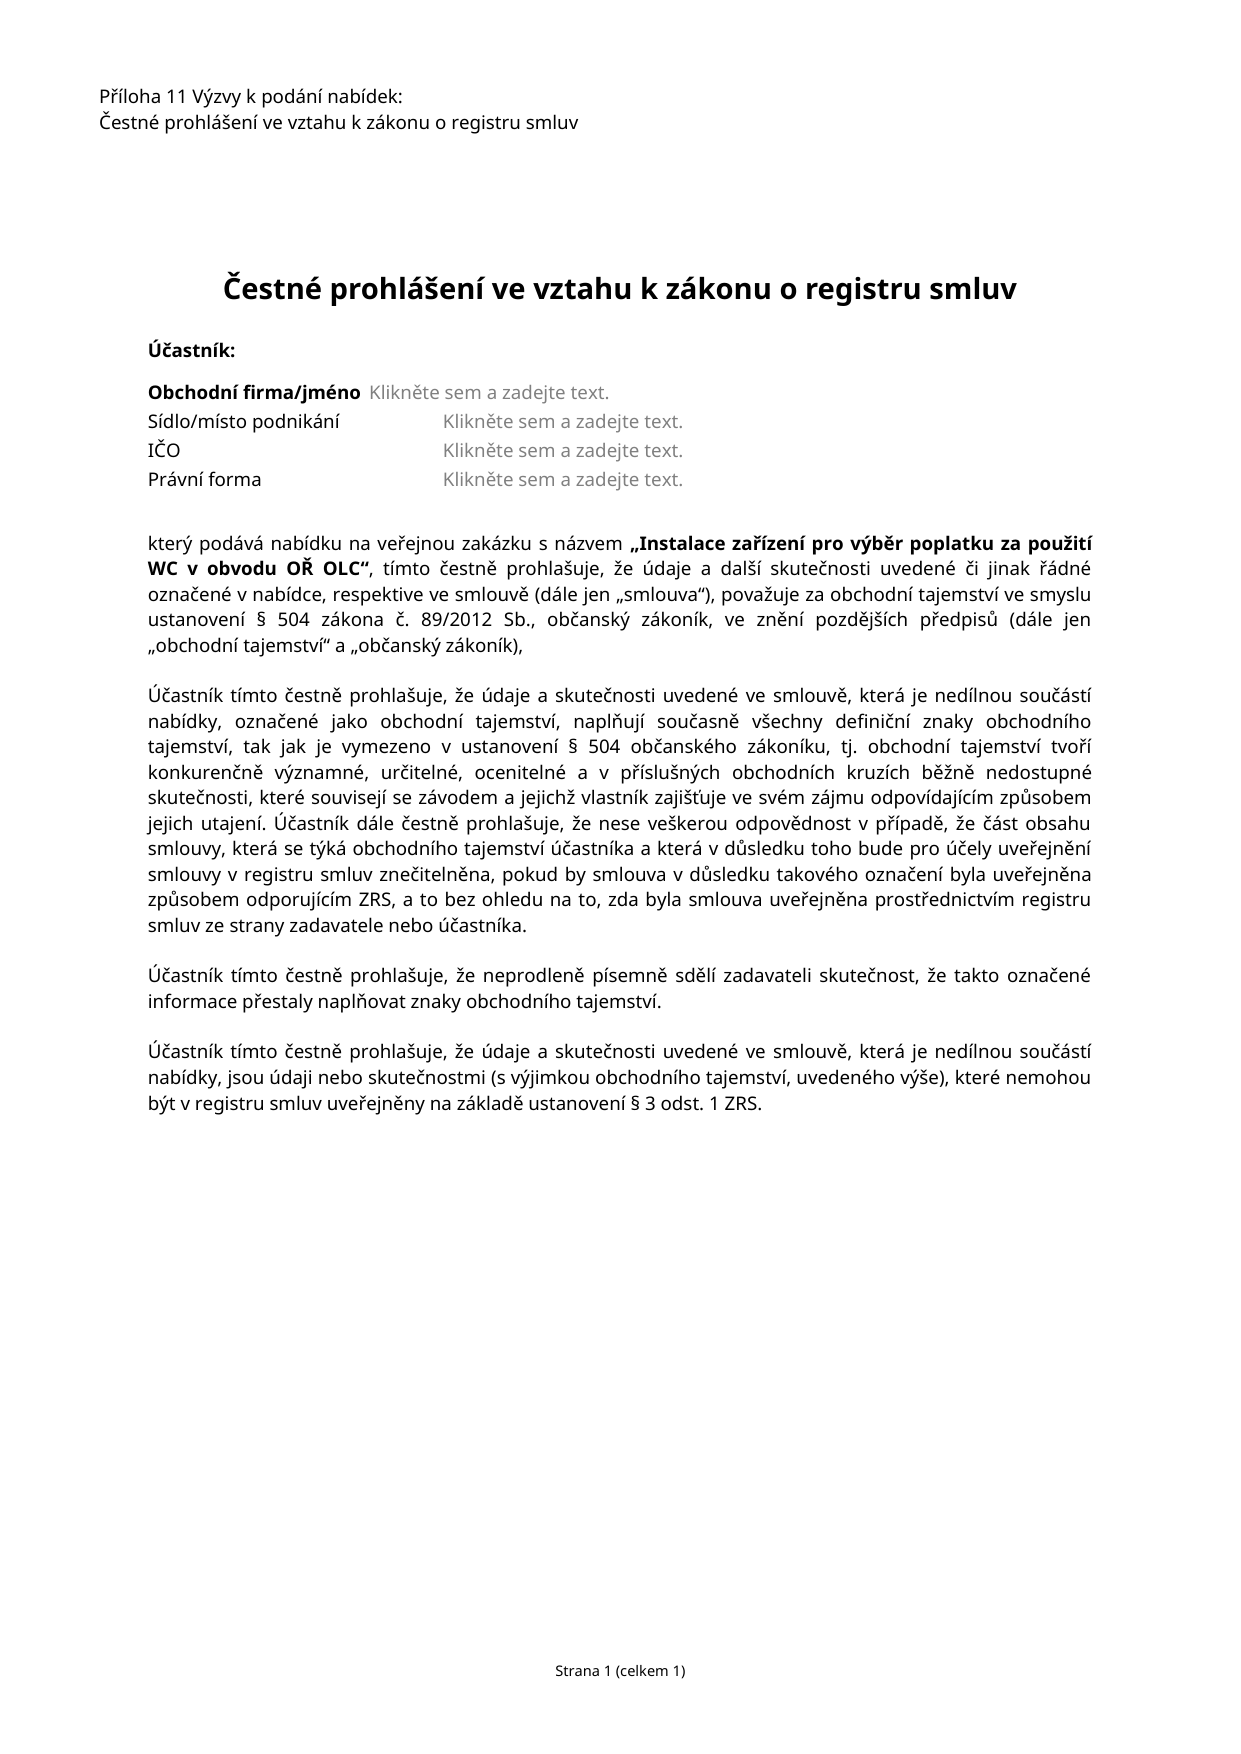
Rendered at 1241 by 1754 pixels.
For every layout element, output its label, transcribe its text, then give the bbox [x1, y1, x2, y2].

text Účastník tímto čestně prohlašuje, že údaje a skutečnosti uvedené ve smlouvě, která je nedílnou součástí nabídky, jsou údaji nebo skutečnostmi (s výjimkou obchodního tajemství, uvedeného výše), které nemohou být v registru smluv uveřejněny na základě ustanovení § 3 odst. 1 ZRS. [148, 1039, 1093, 1115]
text Právní forma [148, 463, 1093, 492]
text Účastník: [148, 333, 1093, 364]
text který podává nabídku na veřejnou zakázku s názvem „Instalace zařízení pro výběr poplatku za použití WC v obvodu OŘ OLC“, tímto čestně prohlašuje, že údaje a další skutečnosti uvedené či jinak řádné označené v nabídce, respektive ve smlouvě (dále jen „smlouva“), považuje za obchodní tajemství ve smyslu ustanovení § 504 zákona č. 89/2012 Sb., občanský zákoník, ve znění pozdějších předpisů (dále jen „obchodní tajemství“ a „občanský zákoník), [148, 530, 1093, 658]
text Sídlo/místo podnikání [148, 405, 1093, 434]
title Čestné prohlášení ve vztahu k zákonu o registru smluv [148, 268, 1093, 308]
text IČO [148, 434, 1093, 463]
text Účastník tímto čestně prohlašuje, že údaje a skutečnosti uvedené ve smlouvě, která je nedílnou součástí nabídky, označené jako obchodní tajemství, naplňují současně všechny definiční znaky obchodního tajemství, tak jak je vymezeno v ustanovení § 504 občanského zákoníku, tj. obchodní tajemství tvoří konkurenčně významné, určitelné, ocenitelné a v příslušných obchodních kruzích běžně nedostupné skutečnosti, které souvisejí se závodem a jejichž vlastník zajišťuje ve svém zájmu odpovídajícím způsobem jejich utajení. Účastník dále čestně prohlašuje, že nese veškerou odpovědnost v případě, že část obsahu smlouvy, která se týká obchodního tajemství účastníka a která v důsledku toho bude pro účely uveřejnění smlouvy v registru smluv znečitelněna, pokud by smlouva v důsledku takového označení byla uveřejněna způsobem odporujícím ZRS, a to bez ohledu na to, zda byla smlouva uveřejněna prostřednictvím registru smluv ze strany zadavatele nebo účastníka. [148, 683, 1093, 938]
text Účastník tímto čestně prohlašuje, že neprodleně písemně sdělí zadavateli skutečnost, že takto označené informace přestaly naplňovat znaky obchodního tajemství. [148, 963, 1093, 1014]
text Obchodní firma/jméno [148, 376, 1093, 405]
